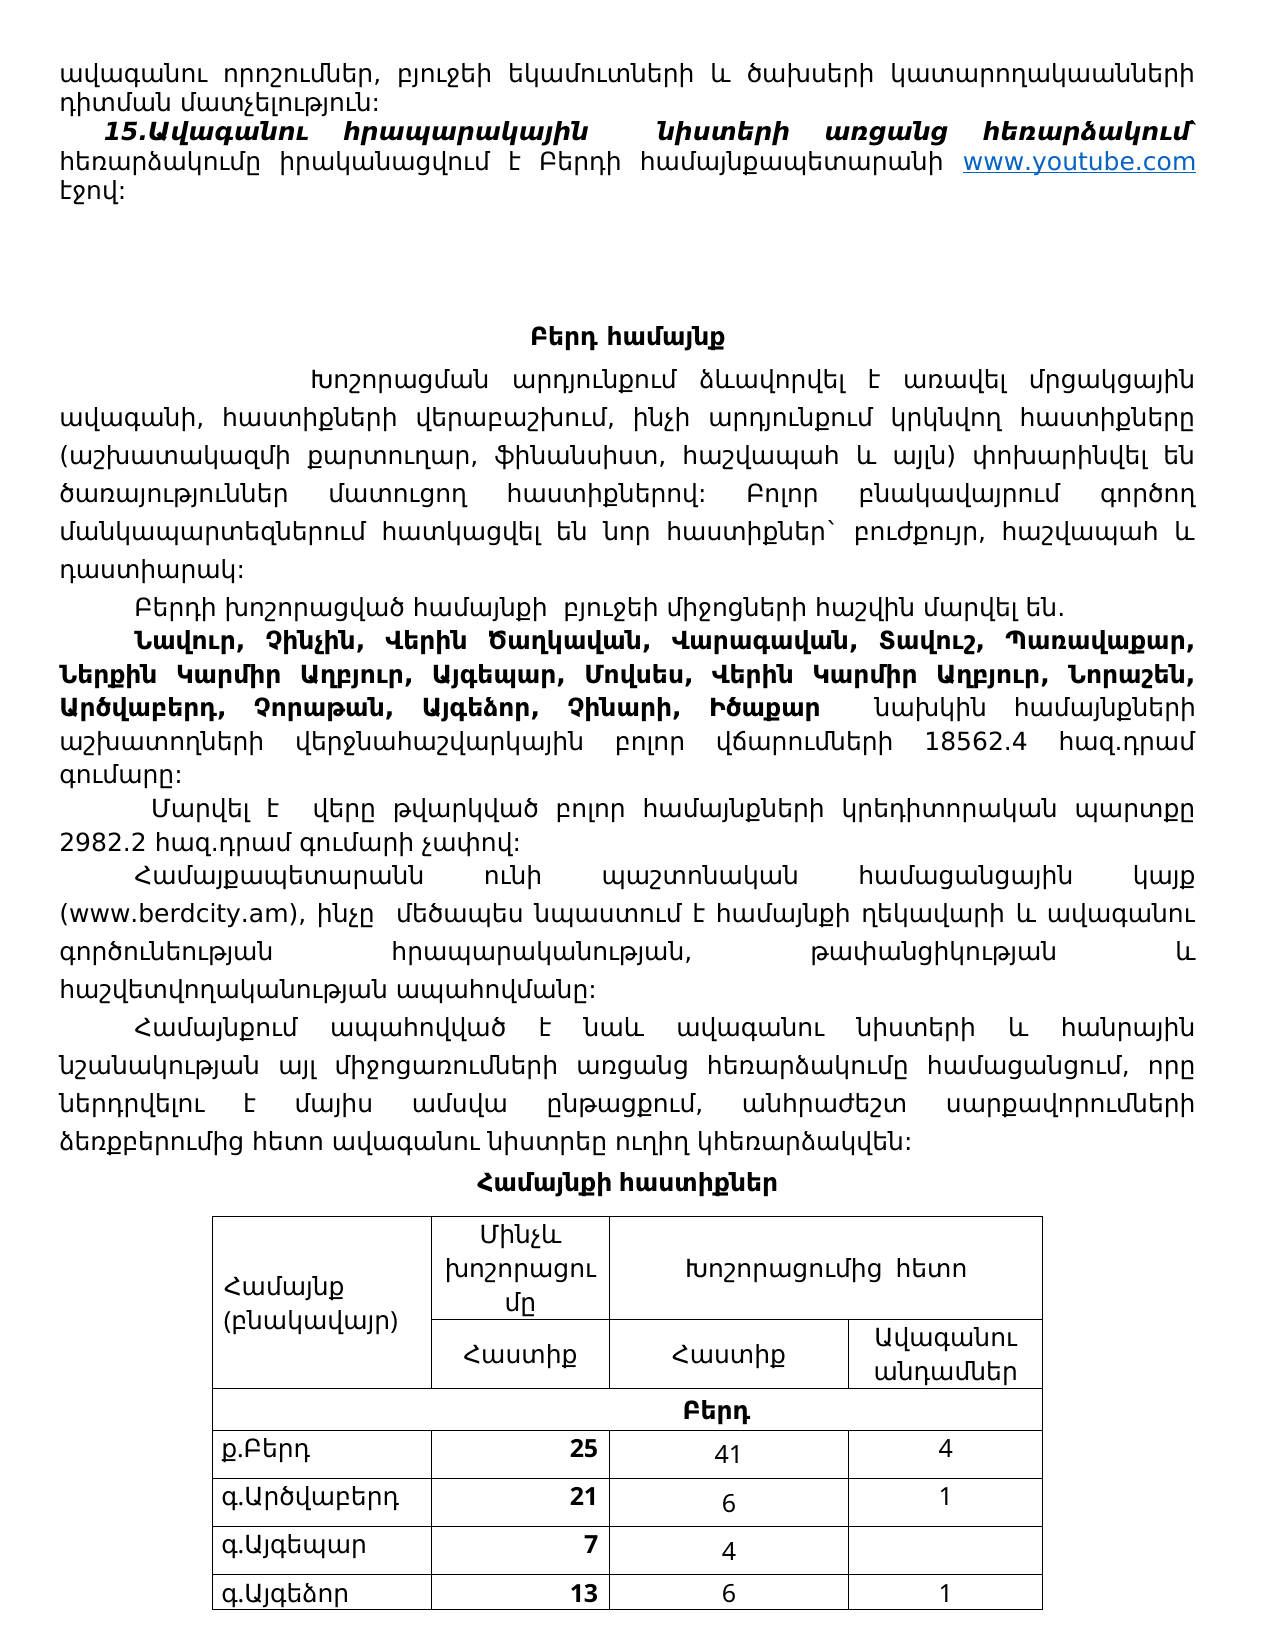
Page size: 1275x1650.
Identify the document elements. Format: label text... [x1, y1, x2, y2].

table_cell գ.Այգեպար [213, 1527, 431, 1574]
table_cell Ավագանու անդամներ [849, 1320, 1042, 1388]
table_cell գ.Այգեձոր [213, 1575, 431, 1609]
table_header Համայնք (բնակավայր) [213, 1217, 431, 1388]
table_cell [889, 1389, 1042, 1429]
text Բերդի խոշորացված համայնքի բյուջեի միջոցների հաշվին մարվել են. [59, 593, 1196, 622]
text Համայնքի հաստիքներ [59, 1164, 1196, 1199]
text Համայնքում ապահովված է նաև ավագանու նիստերի և հանրային նշանակության այլ միջոցառումների առցանց հեռարձակումը համացանցում, որը ներդրվելու է մայիս ամսվա ընթացքում, անհրաժեշտ սարքավորումների ձեռքբերումից հետո ավագանու նիստրեը ուղիղ կհեռարձակվեն: [59, 1013, 1196, 1156]
table_cell 13 [432, 1575, 609, 1609]
table_cell գ.Արծվաբերդ [213, 1479, 431, 1526]
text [59, 59, 1196, 117]
table_cell Բերդ [544, 1389, 888, 1429]
table_header Մինչև խոշորացումը [432, 1217, 609, 1319]
table_cell 21 [432, 1479, 609, 1526]
table_cell 4 [610, 1527, 848, 1574]
table_cell 1 [849, 1575, 1042, 1609]
table_cell Հաստիք [610, 1320, 848, 1388]
table_cell 6 [610, 1575, 848, 1609]
table_cell 7 [432, 1527, 609, 1574]
table_cell 25 [432, 1431, 609, 1478]
table_cell [213, 1389, 544, 1429]
table_cell 4 [849, 1431, 1042, 1478]
text Խոշորացման արդյունքում ձևավորվել է առավել մրցակցային ավագանի, հաստիքների վերաբաշխում, ինչի արդյունքում կրկնվող հաստիքները (աշխատակազմի քարտուղար, ֆինանսիստ, հաշվապահ և այլն) փոխարինվել են ծառայություններ մատուցող հաստիքներով: Բոլոր բնակավայրում գործող մանկապարտեզներում հատկացվել են նոր հաստիքներ` բուժքույր, հաշվապահ և դաստիարակ: [59, 365, 1196, 584]
text 15.Ավագանու հրապարակային նիստերի առցանց հեռարձակում՝ հեռարձակումը իրականացվում է Բերդի համայնքապետարանի www.youtube.com էջով: [59, 117, 1196, 205]
text Բերդ համայնք [59, 322, 1196, 351]
text Նավուր, Չինչին, Վերին Ծաղկավան, Վարագավան, Տավուշ, Պառավաքար, Ներքին Կարմիր Աղբյուր, Այգեպար, Մովսես, Վերին Կարմիր Աղբյուր, Նորաշեն, Արծվաբերդ, Չորաթան, Այգեձոր, Չինարի, Իծաքար նախկին համայնքների աշխատողների վերջնահաշվարկային բոլոր վճարումների 18562.4 հազ.դրամ գումարը: [59, 626, 1196, 790]
table_cell 1 [849, 1479, 1042, 1526]
table_cell [849, 1527, 1042, 1574]
table_cell ք.Բերդ [213, 1431, 431, 1478]
table_cell 41 [610, 1431, 848, 1478]
text Մարվել է վերը թվարկված բոլոր համայնքների կրեդիտորական պարտքը 2982.2 հազ.դրամ գումարի չափով: [59, 794, 1196, 857]
text Համայքապետարանն ունի պաշտոնական համացանցային կայք (www.berdcity.am), ինչը մեծապես նպաստում է համայնքի ղեկավարի և ավագանու գործունեության հրապարականության, թափանցիկության և հաշվետվողականության ապահովմանը: [59, 861, 1196, 1004]
table_cell 6 [610, 1479, 848, 1526]
table_header Խոշորացումից հետո [610, 1217, 1042, 1319]
table_cell Հաստիք [432, 1320, 609, 1388]
